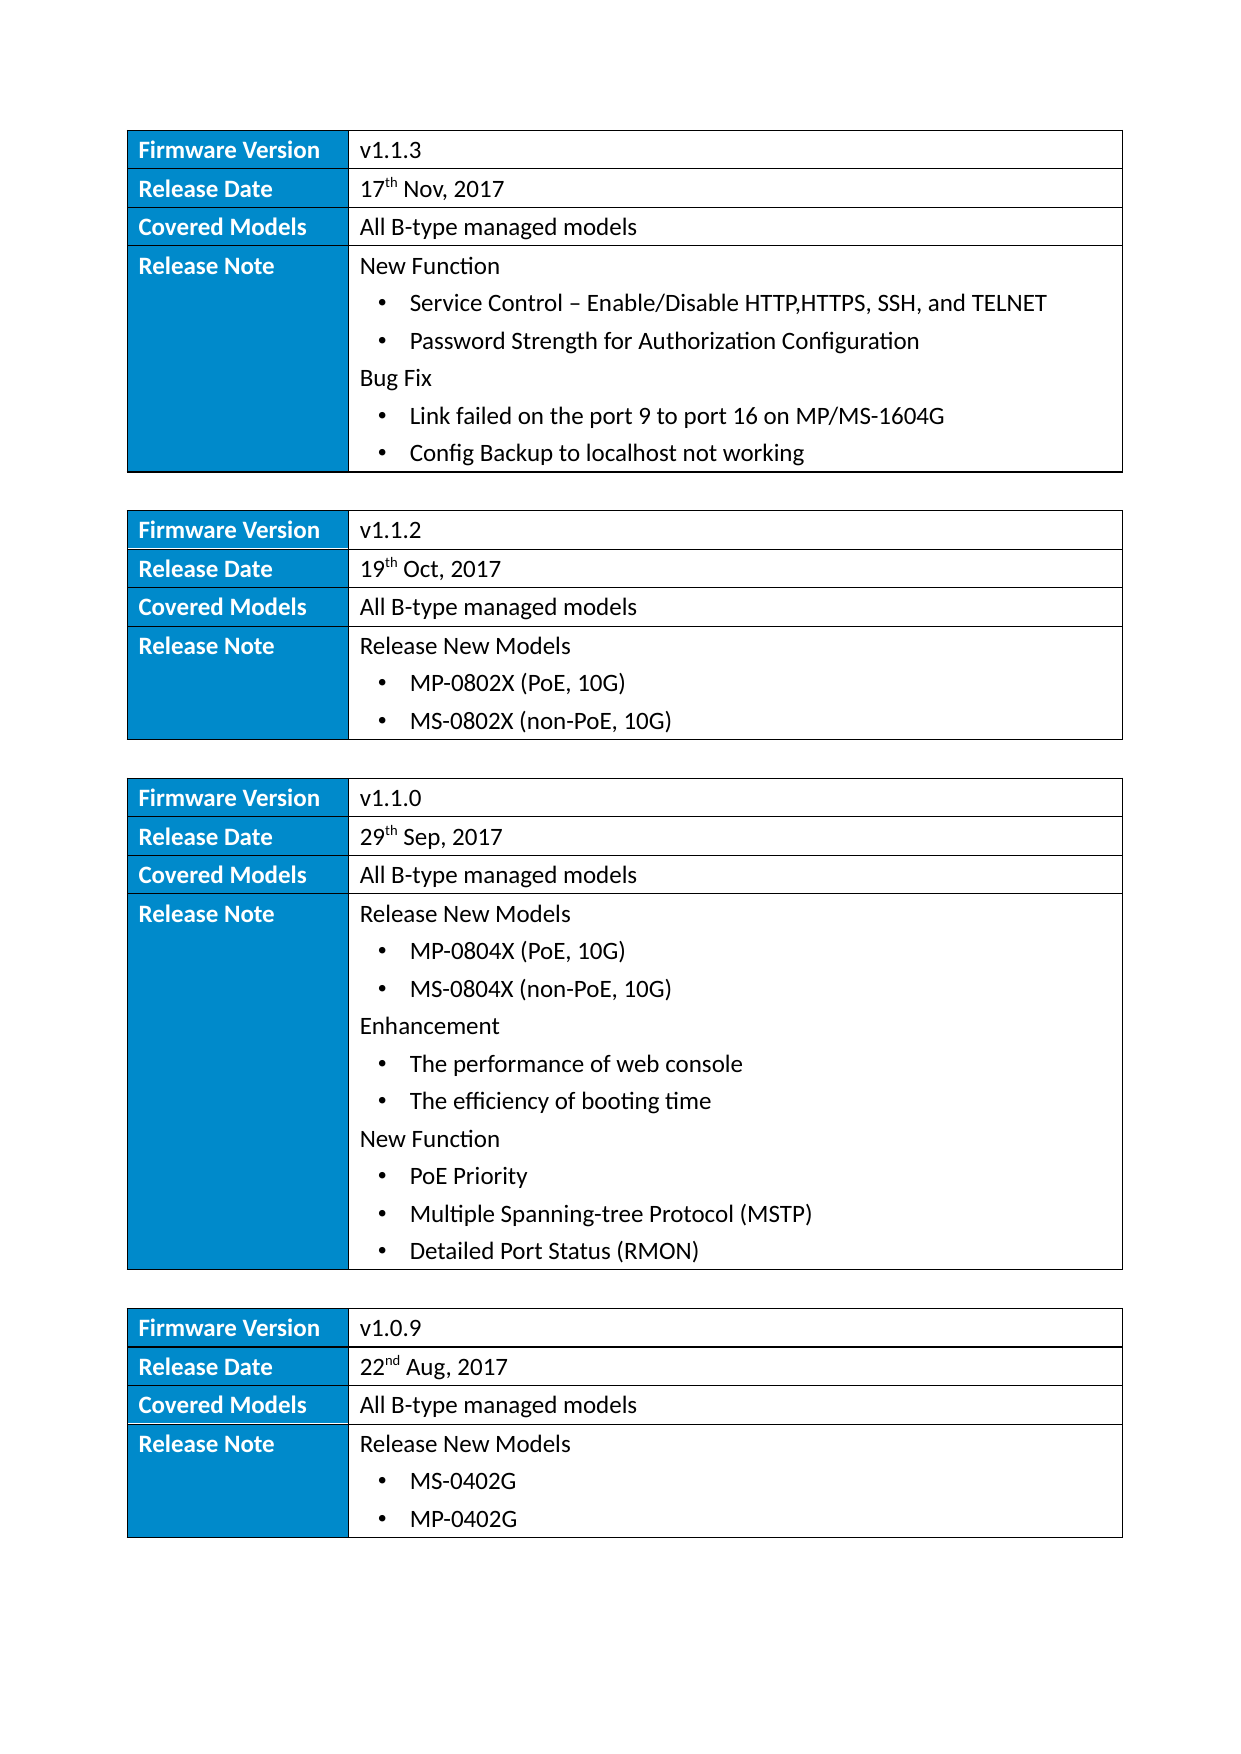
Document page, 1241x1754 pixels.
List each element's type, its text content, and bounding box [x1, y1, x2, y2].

table_cell Covered Models [128, 588, 348, 626]
table_header Firmware Version [128, 131, 348, 168]
table_header v1.1.3 [349, 131, 1122, 168]
table_cell Release Note [128, 894, 348, 1269]
table_header v1.1.2 [349, 511, 1122, 548]
table_cell New Function Service Control – Enable/Disable HTTP,HTTPS, SSH, and TELNET Password Strength for Authorization Configuration Bug Fix Link failed on the port 9 to port 16 on MP/MS-1604G Config Backup to localhost not working [349, 246, 1122, 471]
table_cell Release Note [128, 246, 348, 471]
table_cell Release Date [128, 169, 348, 207]
table_cell Release Date [128, 1348, 348, 1385]
table_cell Release Date [128, 550, 348, 587]
table_cell Release Date [128, 817, 348, 855]
table_cell All B-type managed models [349, 856, 1122, 893]
table_cell All B-type managed models [349, 1386, 1122, 1423]
table_cell Covered Models [128, 856, 348, 893]
table_header v1.1.0 [349, 779, 1122, 816]
table_cell Release New Models MP-0804X (PoE, 10G) MS-0804X (non-PoE, 10G) Enhancement The performance of web console The efficiency of booting time New Function PoE Priority Multiple Spanning-tree Protocol (MSTP) Detailed Port Status (RMON) [349, 894, 1122, 1269]
table_cell 29th Sep, 2017 [349, 817, 1122, 855]
table_cell Release New Models MS-0402G MP-0402G [349, 1425, 1122, 1537]
table_cell Release Note [128, 627, 348, 739]
table_cell 22nd Aug, 2017 [349, 1348, 1122, 1385]
table_cell 19th Oct, 2017 [349, 550, 1122, 587]
table_header Firmware Version [128, 511, 348, 548]
table_cell All B-type managed models [349, 208, 1122, 245]
table_header Firmware Version [128, 779, 348, 816]
table_header v1.0.9 [349, 1309, 1122, 1346]
table_cell Release New Models MP-0802X (PoE, 10G) MS-0802X (non-PoE, 10G) [349, 627, 1122, 739]
table_cell Covered Models [128, 208, 348, 245]
table_cell Release Note [128, 1425, 348, 1537]
table_cell 17th Nov, 2017 [349, 169, 1122, 207]
table_header Firmware Version [128, 1309, 348, 1346]
table_cell Covered Models [128, 1386, 348, 1423]
table_cell All B-type managed models [349, 588, 1122, 626]
